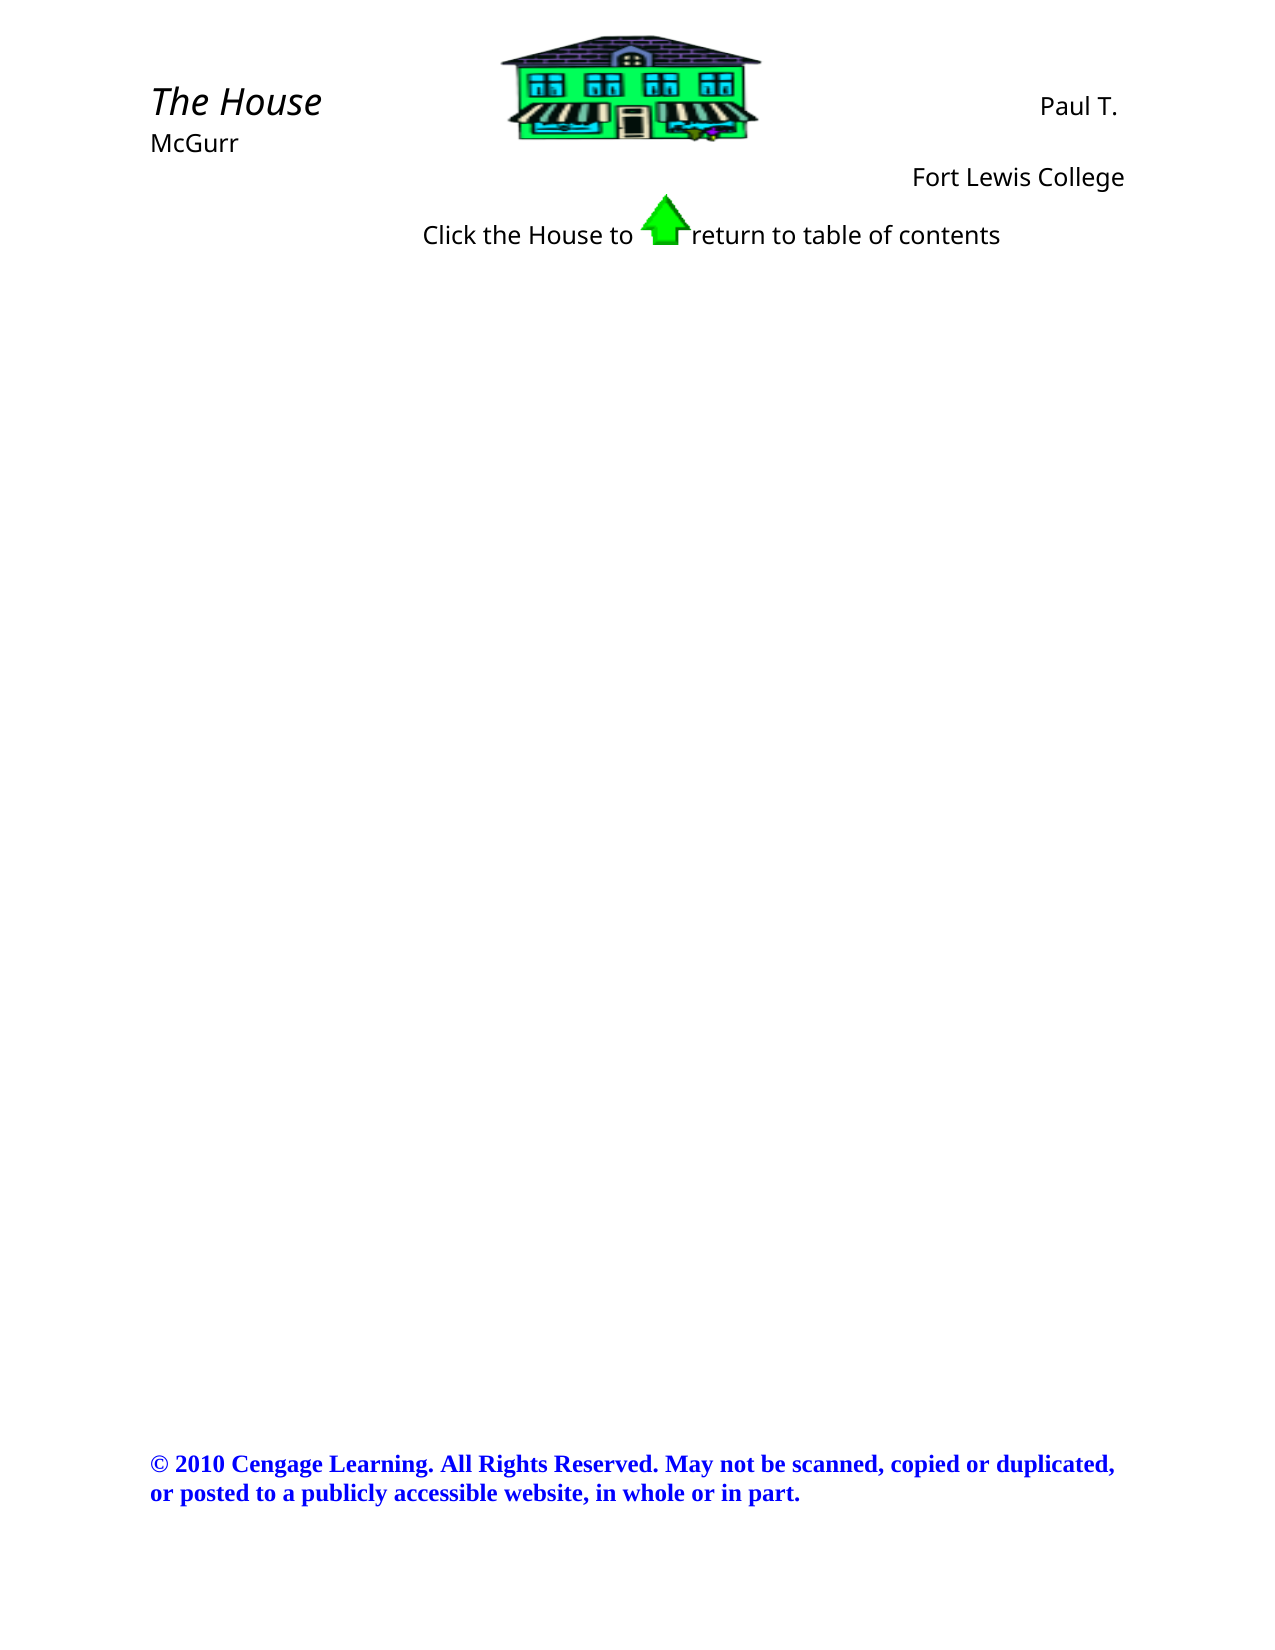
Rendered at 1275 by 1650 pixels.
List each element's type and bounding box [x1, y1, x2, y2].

picture [640, 194, 692, 245]
